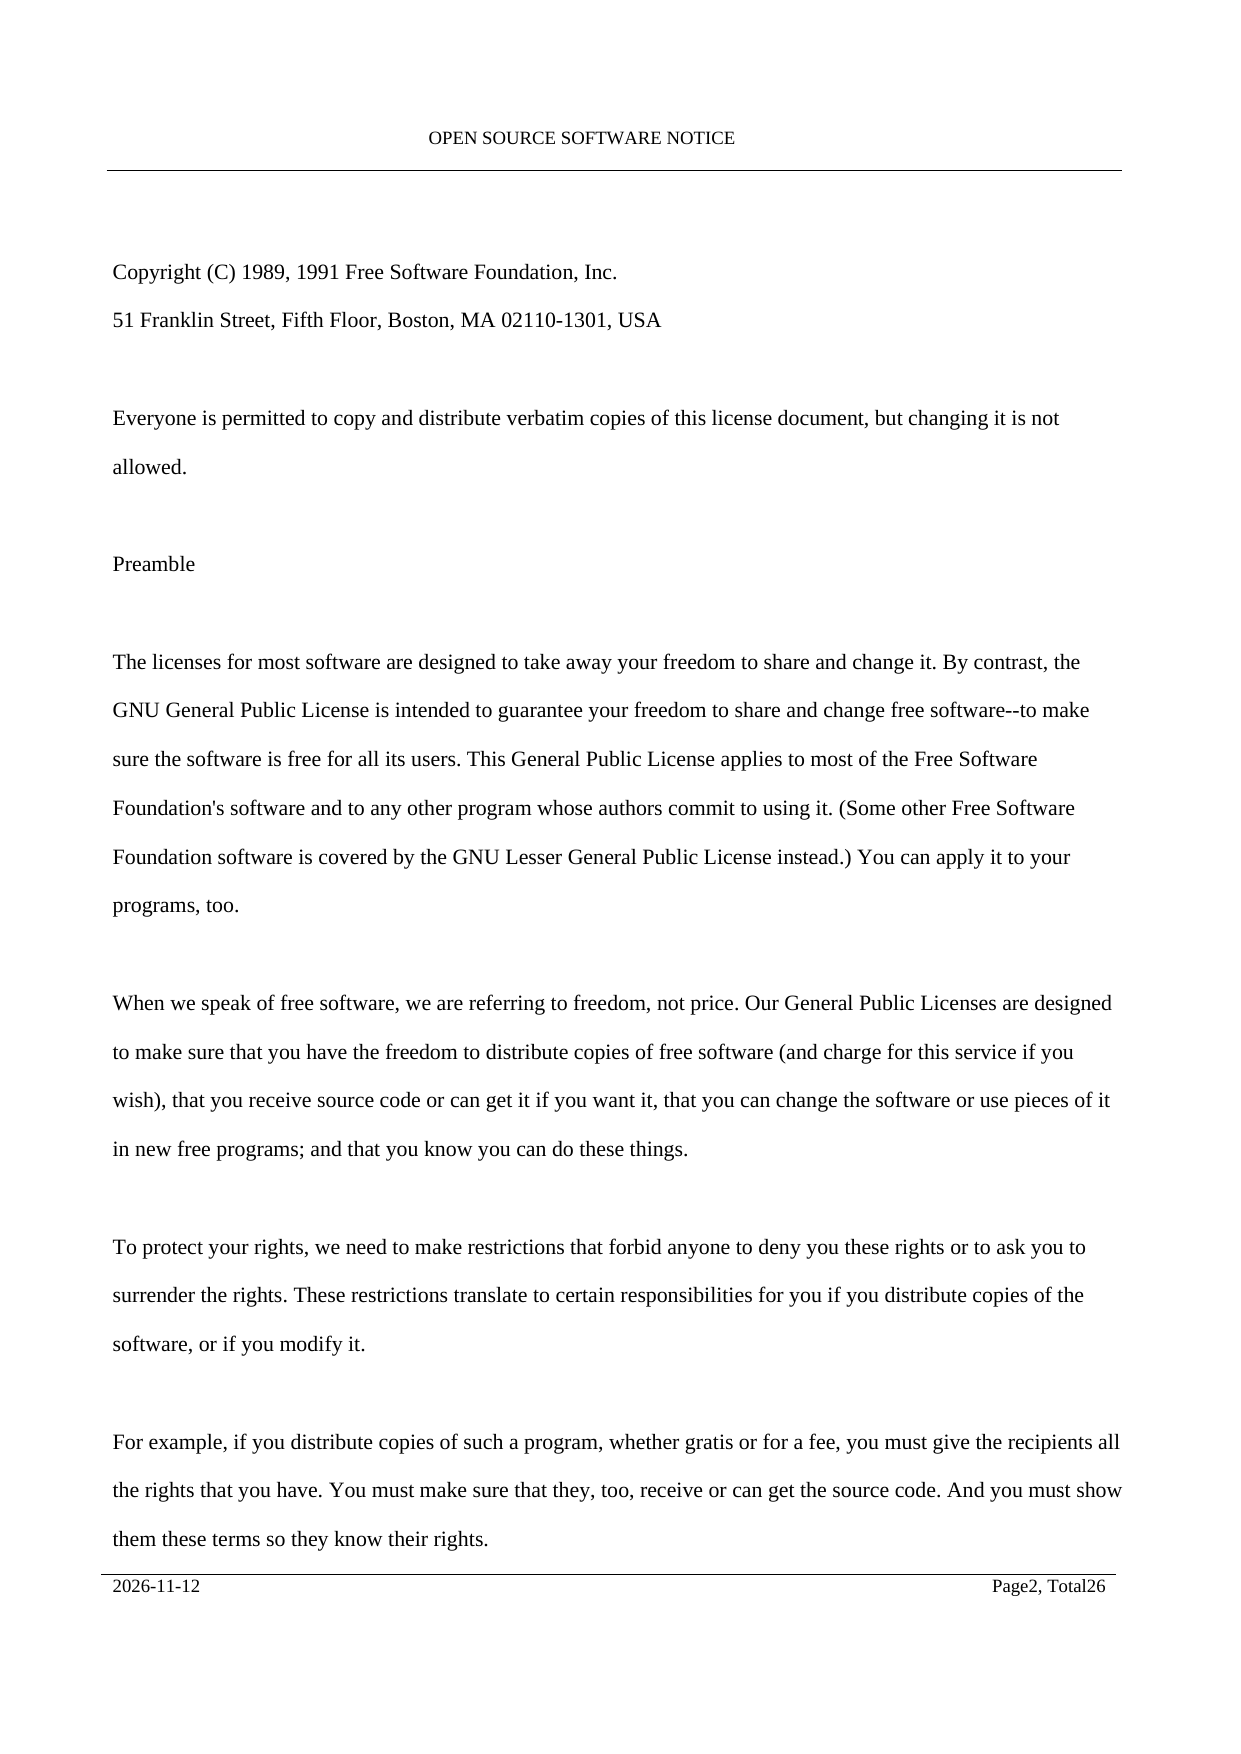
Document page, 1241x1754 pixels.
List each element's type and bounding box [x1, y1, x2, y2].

text [112, 206, 1128, 1555]
